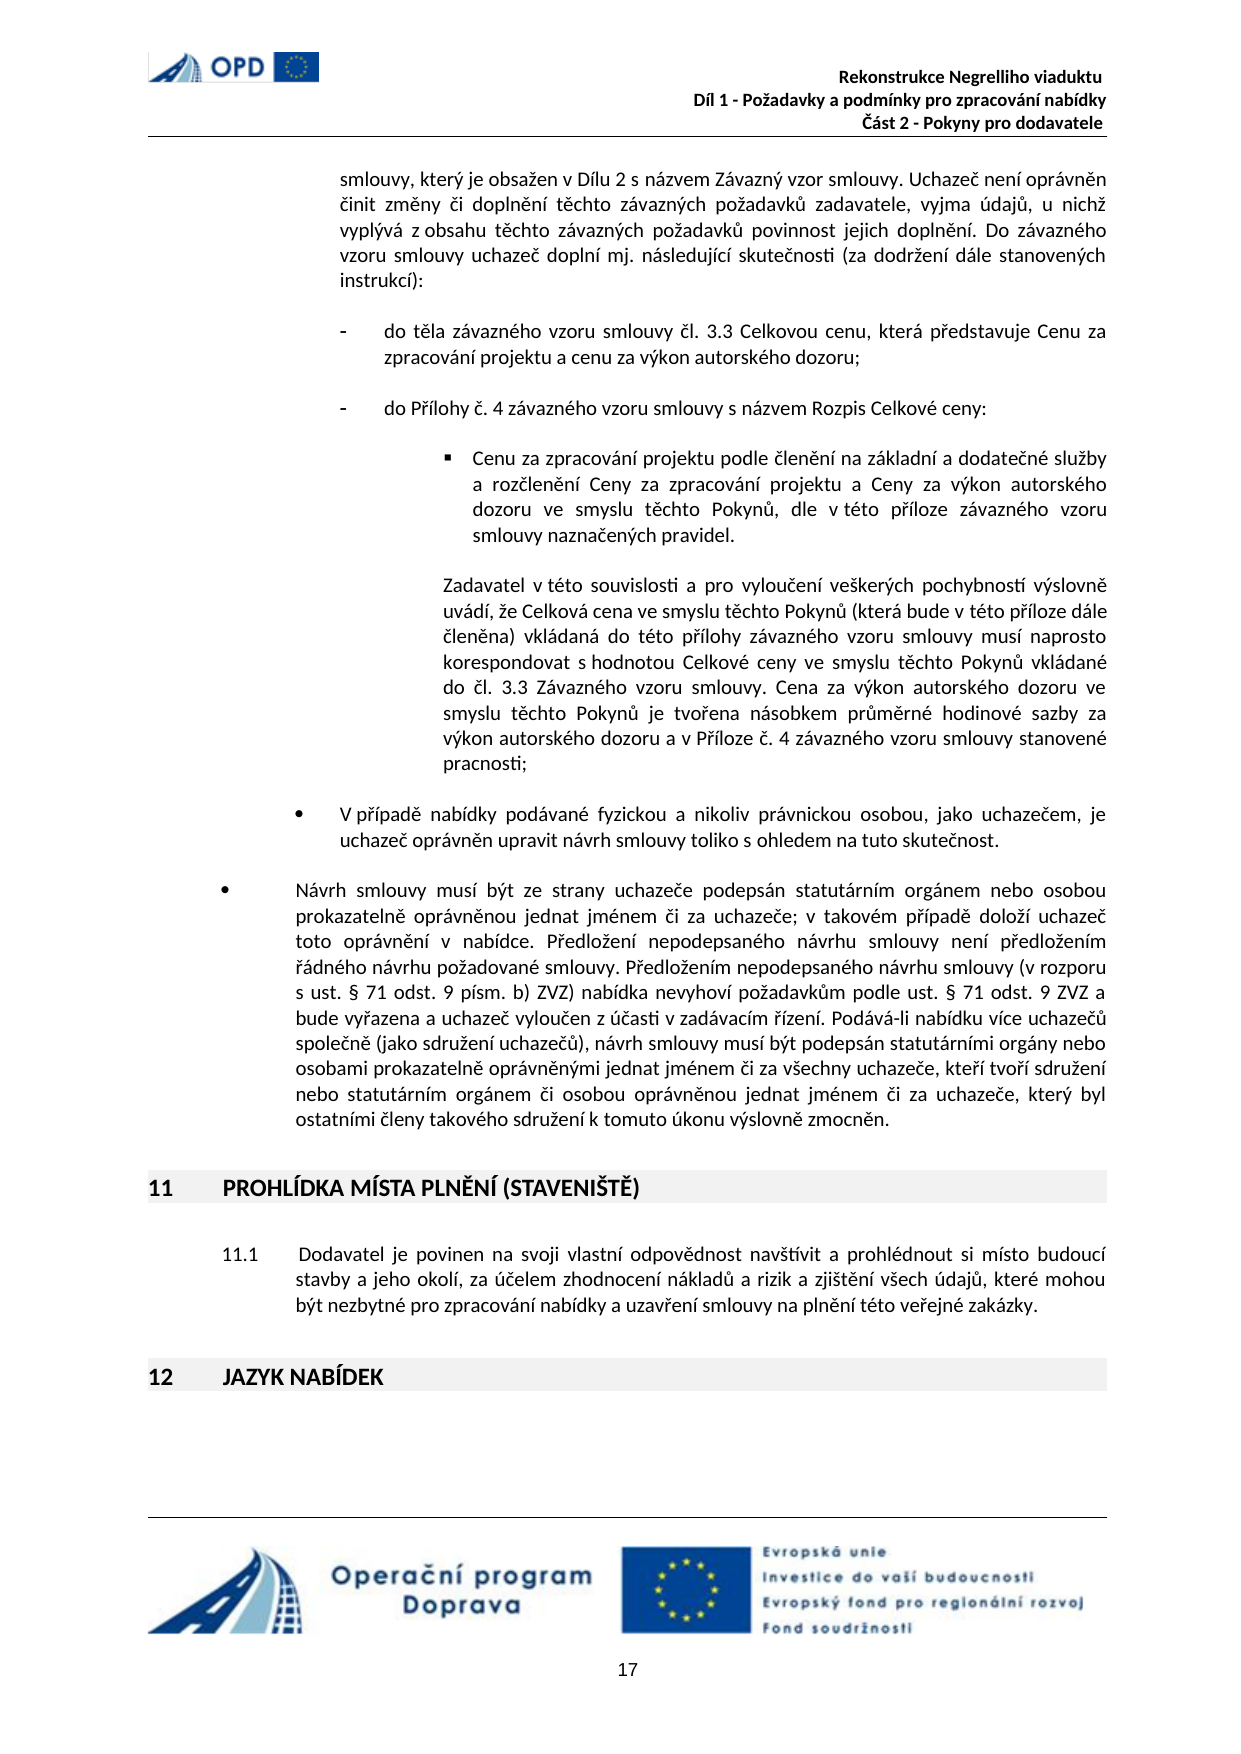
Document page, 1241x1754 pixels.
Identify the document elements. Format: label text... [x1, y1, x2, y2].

list do Přílohy č. 4 závazného vzoru smlouvy s názvem Rozpis Celkové ceny: [339, 395, 1107, 420]
subtitle PROHLÍDKA MÍSTA PLNĚNÍ (STAVENIŠTĚ) [148, 1170, 1107, 1203]
picture [147, 1546, 1085, 1637]
list Cenu za zpracování projektu podle členění na základní a dodatečné služby a rozčlenění Ceny za zpracování projektu a Ceny za výkon autorského dozoru ve smyslu těchto Pokynů, dle v této příloze závazného vzoru smlouvy naznačených pravidel. [443, 446, 1107, 547]
list do těla závazného vzoru smlouvy čl. 3.3 Celkovou cenu, která představuje Cenu za zpracování projektu a cenu za výkon autorského dozoru; [339, 318, 1107, 369]
list Návrh smlouvy musí být ze strany uchazeče podepsán statutárním orgánem nebo osobou prokazatelně oprávněnou jednat jménem či za uchazeče; v takovém případě doloží uchazeč toto oprávnění v nabídce. Předložení nepodepsaného návrhu smlouvy není předložením řádného návrhu požadované smlouvy. Předložením nepodepsaného návrhu smlouvy (v rozporu s ust. § 71 odst. 9 písm. b) ZVZ) nabídka nevyhoví požadavkům podle ust. § 71 odst. 9 ZVZ a bude vyřazena a uchazeč vyloučen z účasti v zadávacím řízení. Podává-li nabídku více uchazečů společně (jako sdružení uchazečů), návrh smlouvy musí být podepsán statutárními orgány nebo osobami prokazatelně oprávněnými jednat jménem či za všechny uchazeče, kteří tvoří sdružení nebo statutárním orgánem či osobou oprávněnou jednat jménem či za uchazeče, který byl ostatními členy takového sdružení k tomuto úkonu výslovně zmocněn. [221, 878, 1107, 1132]
text Zadavatel v této souvislosti a pro vyloučení veškerých pochybností výslovně uvádí, že Celková cena ve smyslu těchto Pokynů (která bude v této příloze dále členěna) vkládaná do této přílohy závazného vzoru smlouvy musí naprosto korespondovat s hodnotou Celkové ceny ve smyslu těchto Pokynů vkládané do čl. 3.3 Závazného vzoru smlouvy. Cena za výkon autorského dozoru ve smyslu těchto Pokynů je tvořena násobkem průměrné hodinové sazby za výkon autorského dozoru a v Příloze č. 4 závazného vzoru smlouvy stanovené pracnosti; [443, 573, 1107, 776]
subtitle JAZYK NABÍDEK [148, 1358, 1107, 1391]
text 11.1 Dodavatel je povinen na svoji vlastní odpovědnost navštívit a prohlédnout si místo budoucí stavby a jeho okolí, za účelem zhodnocení nákladů a rizik a zjištění všech údajů, které mohou být nezbytné pro zpracování nabídky a uzavření smlouvy na plnění této veřejné zakázky. [221, 1241, 1107, 1317]
list V případě nabídky podávané fyzickou a nikoliv právnickou osobou, jako uchazečem, je uchazeč oprávněn upravit návrh smlouvy toliko s ohledem na tuto skutečnost. [295, 801, 1107, 852]
picture [147, 52, 319, 84]
